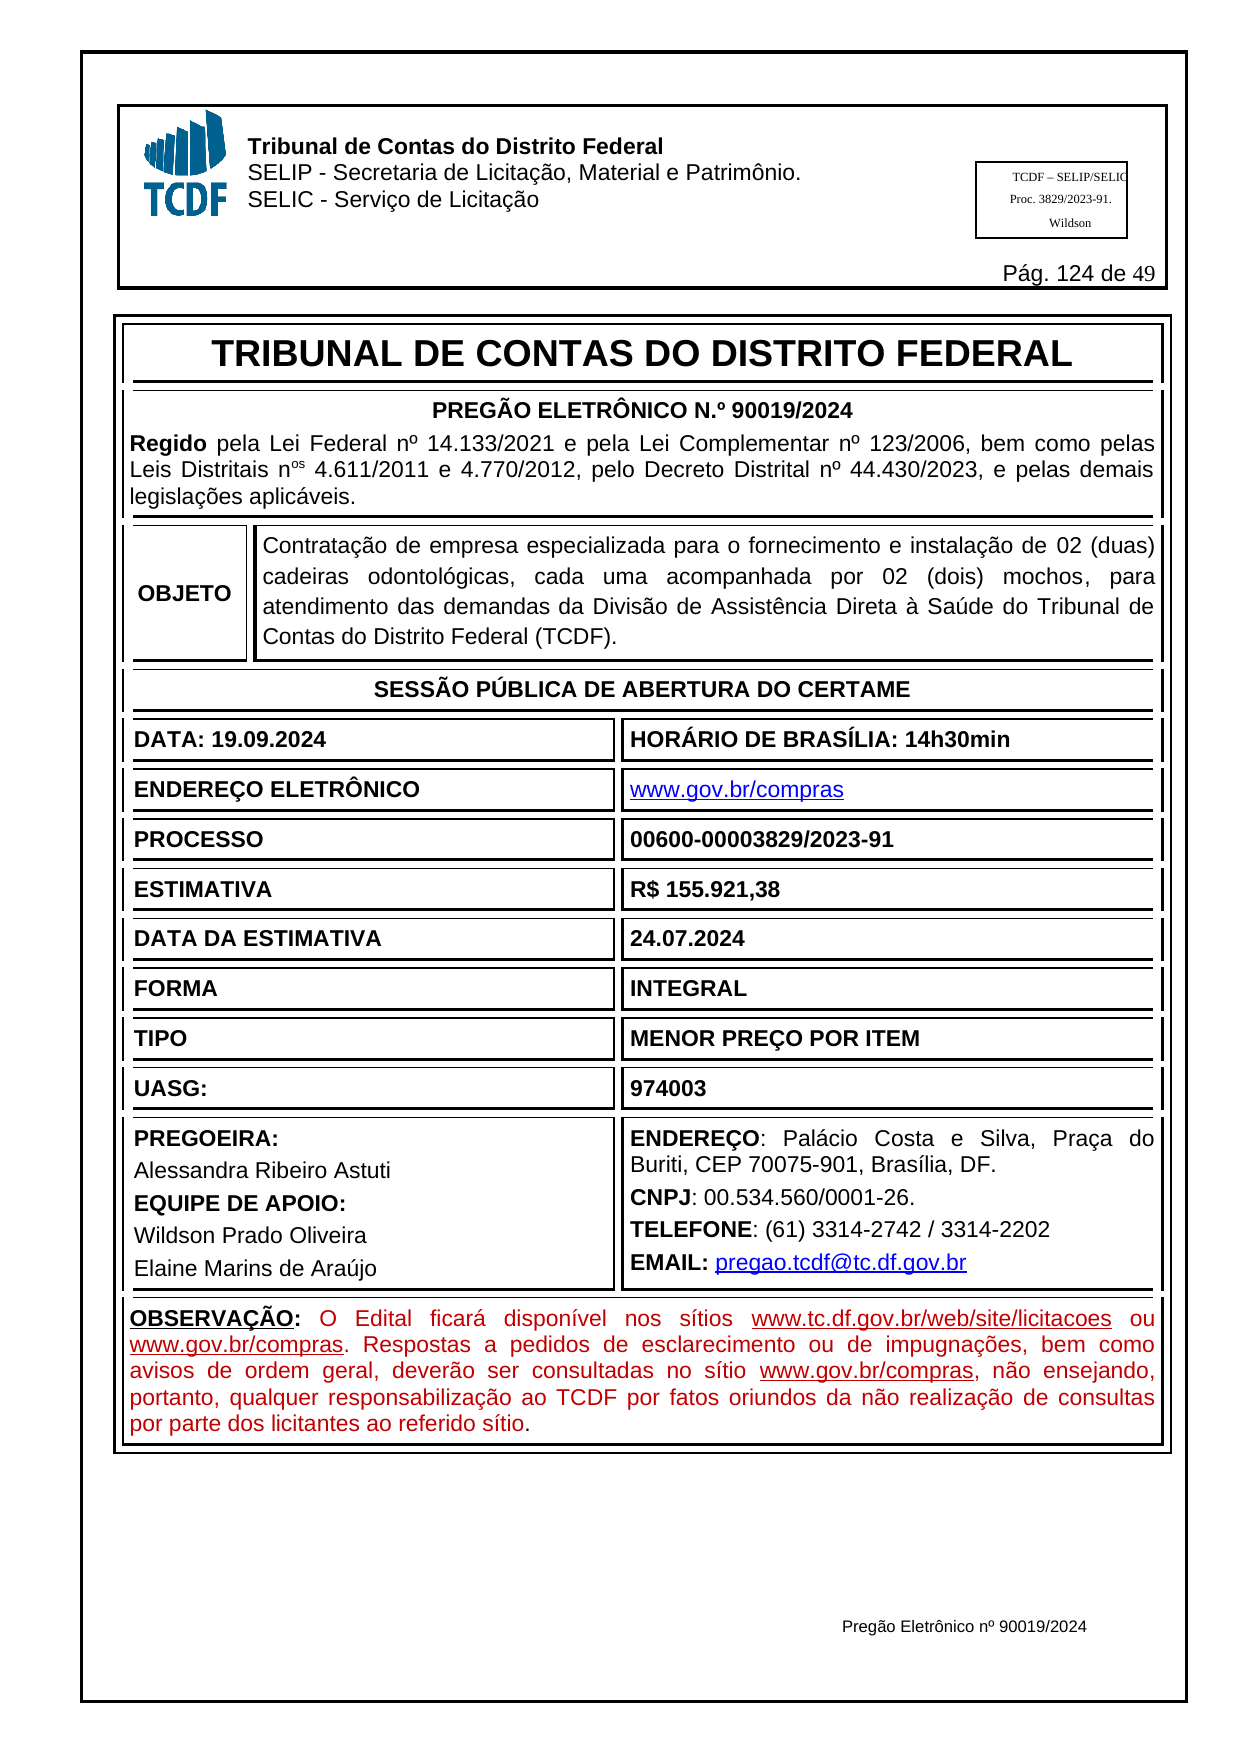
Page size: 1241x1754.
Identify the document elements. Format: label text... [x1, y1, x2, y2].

table_cell PROCESSO [118, 809, 619, 858]
table_cell www.gov.br/compras [619, 759, 1166, 808]
table_cell TIPO [118, 1008, 619, 1057]
table_cell INTEGRAL [619, 958, 1166, 1008]
table_cell PREGÃO ELETRÔNICO N.º 90019/2024 Regido pela Lei Federal nº 14.133/2021 e pela Lei Complementar nº 123/2006, bem como pelas Leis Distritais nos 4.611/2011 e 4.770/2012, pelo Decreto Distrital nº 44.430/2023, e pelas demais legislações aplicáveis. [118, 380, 1166, 515]
table_cell ENDEREÇO ELETRÔNICO [118, 759, 619, 808]
table_cell PREGOEIRA: Alessandra Ribeiro Astuti EQUIPE DE APOIO: Wildson Prado Oliveira Elaine Marins de Araújo [118, 1107, 619, 1287]
picture [129, 107, 241, 218]
table_cell Contratação de empresa especializada para o fornecimento e instalação de 02 (duas) cadeiras odontológicas, cada uma acompanhada por 02 (dois) mochos, para atendimento das demandas da Divisão de Assistência Direta à Saúde do Tribunal de Contas do Distrito Federal (TCDF). [251, 515, 1166, 659]
table_cell 974003 [619, 1058, 1166, 1107]
table_cell R$ 155.921,38 [619, 858, 1166, 908]
table_cell ENDEREÇO: Palácio Costa e Silva, Praça do Buriti, CEP 70075-901, Brasília, DF. CNPJ: 00.534.560/0001-26. TELEFONE: (61) 3314-2742 / 3314-2202 EMAIL: pregao.tcdf@tc.df.gov.br [619, 1107, 1166, 1287]
table_cell 00600-00003829/2023-91 [619, 809, 1166, 858]
table_cell UASG: [118, 1058, 619, 1107]
table_cell DATA DA ESTIMATIVA [118, 908, 619, 958]
table_cell OBJETO [118, 515, 251, 659]
table_cell SESSÃO PÚBLICA DE ABERTURA DO CERTAME [118, 659, 1166, 709]
table_cell FORMA [118, 958, 619, 1008]
table_cell HORÁRIO DE BRASÍLIA: 14h30min [619, 709, 1166, 759]
table_cell MENOR PREÇO POR ITEM [619, 1008, 1166, 1057]
table_cell 24.07.2024 [619, 908, 1166, 958]
table_header TRIBUNAL DE CONTAS DO DISTRITO FEDERAL [118, 317, 1166, 380]
table_cell ESTIMATIVA [118, 858, 619, 908]
table_cell OBSERVAÇÃO: O Edital ficará disponível nos sítios www.tc.df.gov.br/web/site/licitacoes ou www.gov.br/compras. Respostas a pedidos de esclarecimento ou de impugnações, bem como avisos de ordem geral, deverão ser consultadas no sítio www.gov.br/compras, não ensejando, portanto, qualquer responsabilização ao TCDF por fatos oriundos da não realização de consultas por parte dos licitantes ao referido sítio. [118, 1288, 1166, 1443]
table_cell DATA: 19.09.2024 [118, 709, 619, 759]
